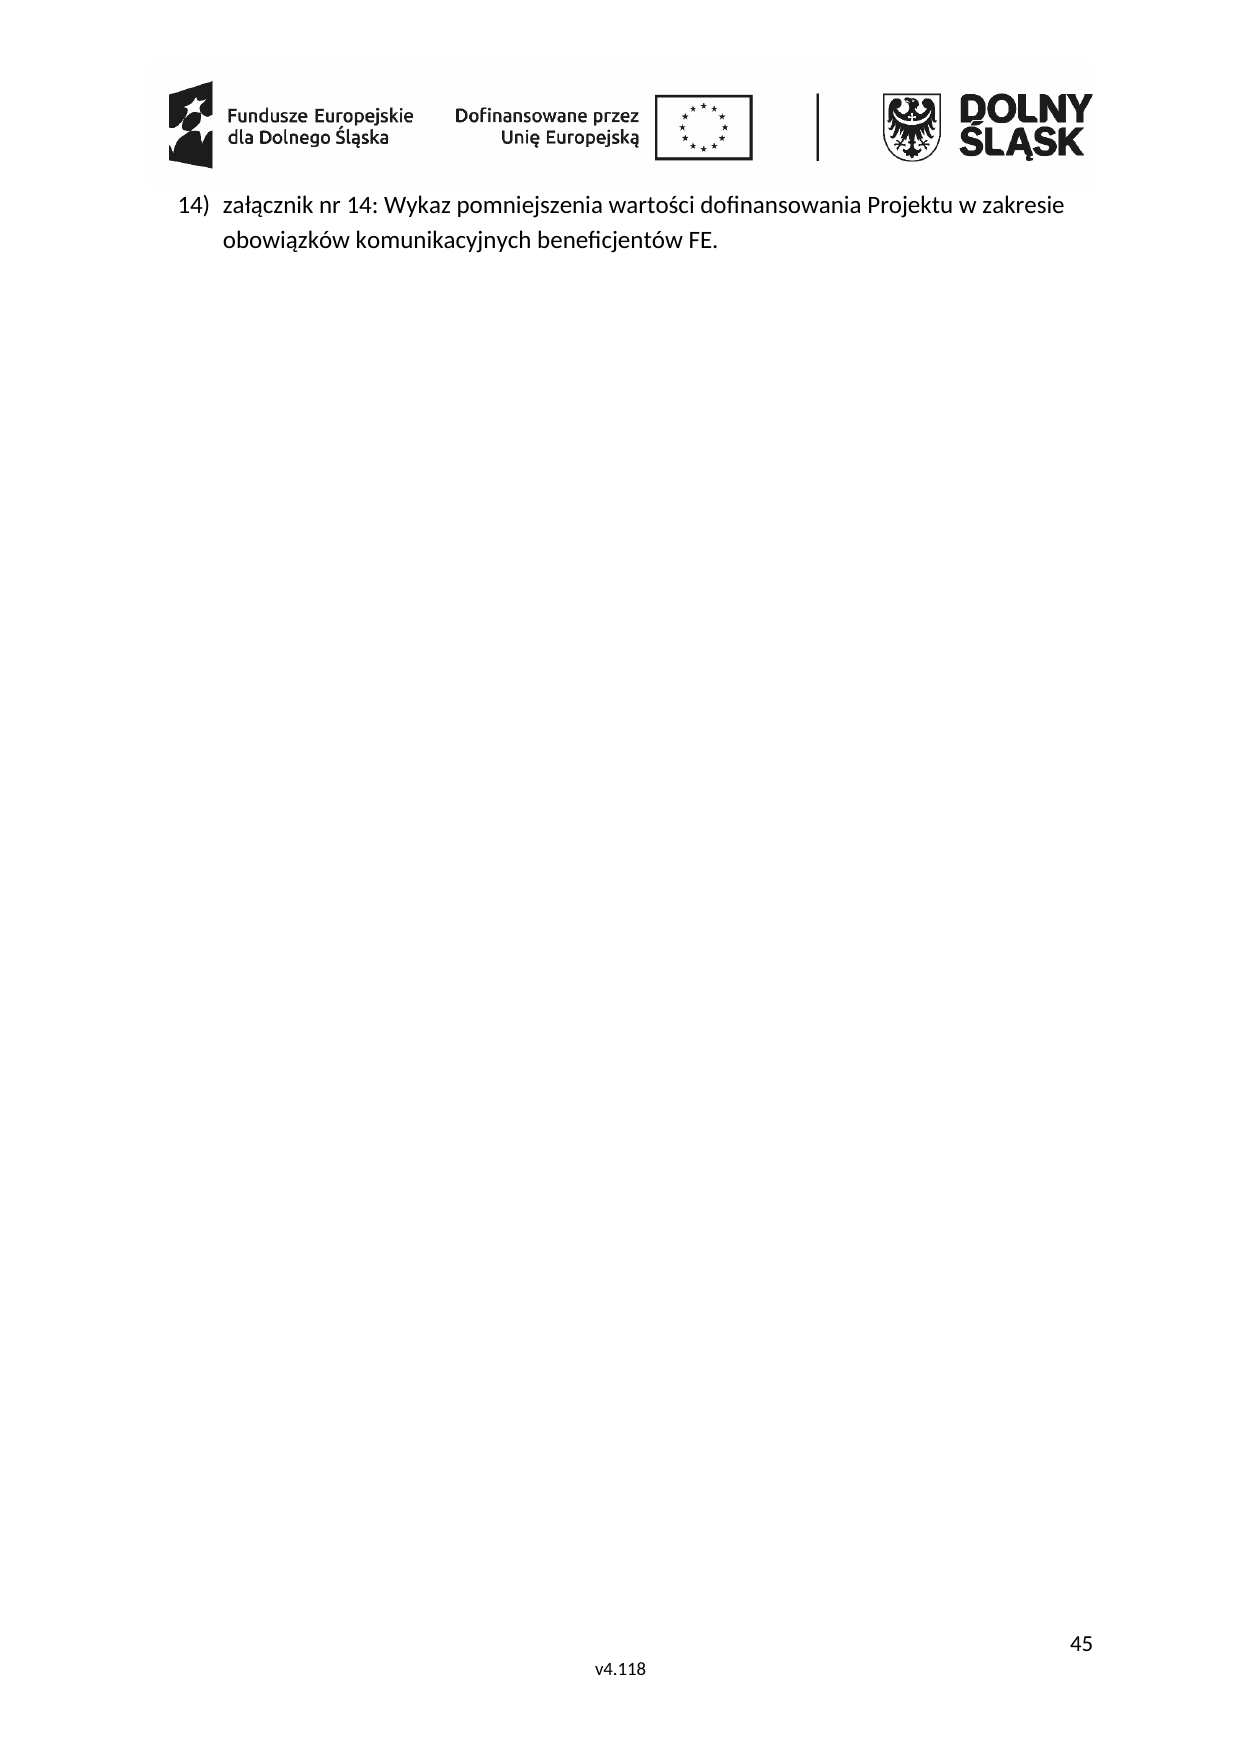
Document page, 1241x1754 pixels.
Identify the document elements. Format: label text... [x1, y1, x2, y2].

list załącznik nr 14: Wykaz pomniejszenia wartości dofinansowania Projektu w zakresie obowiązków komunikacyjnych beneficjentów FE. [177, 190, 1093, 255]
picture [147, 59, 1093, 190]
